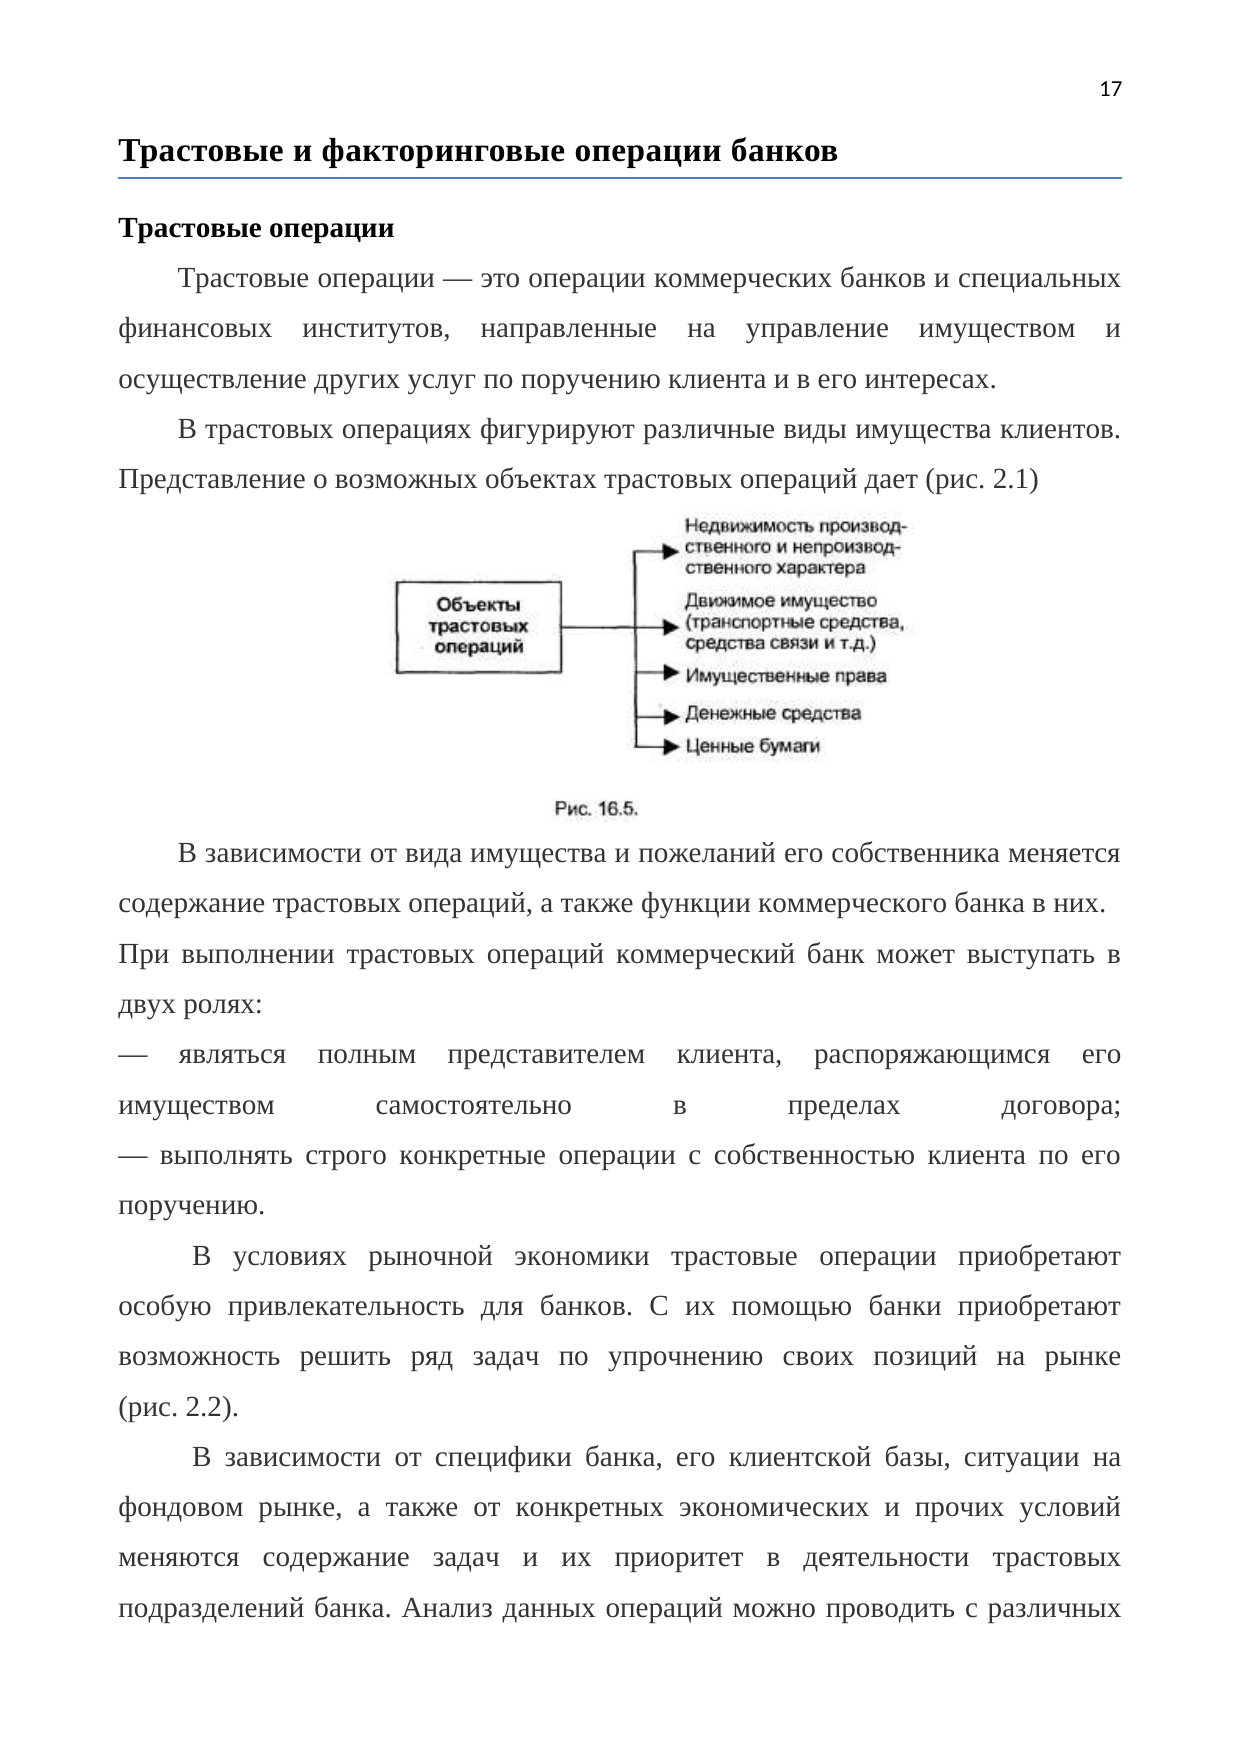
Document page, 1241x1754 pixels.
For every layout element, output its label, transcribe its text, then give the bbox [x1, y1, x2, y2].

text В условиях рыночной экономики трастовые операции приобретают особую привлекательность для банков. С их помощью банки приобретают возможность решить ряд задач по упрочнению своих позиций на рынке (рис. 2.2). [118, 1238, 1122, 1422]
text — являться полным представителем клиента, распоряжающимся его имуществом самостоятельно в пределах договора; — выполнять строго конкретные операции с собственностью клиента по его поручению. [118, 1036, 1122, 1221]
text При выполнении трастовых операций коммерческий банк может выступать в двух ролях: [118, 936, 1122, 1020]
picture [376, 511, 924, 822]
text Трастовые операции — это операции коммерческих банков и специальных финансовых институтов, направленные на управление имуществом и осуществление других услуг по поручению клиента и в его интересах. [118, 260, 1122, 394]
text Трастовые операции [118, 210, 1122, 243]
title Трастовые и факторинговые операции банков [118, 130, 1122, 177]
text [118, 1439, 1122, 1623]
text В трастовых операциях фигурируют различные виды имущества клиентов. Представление о возможных объектах трастовых операций дает (рис. 2.1) [118, 411, 1122, 495]
text В зависимости от вида имущества и пожеланий его собственника меняется содержание трастовых операций, а также функции коммерческого банка в них. [118, 835, 1122, 919]
